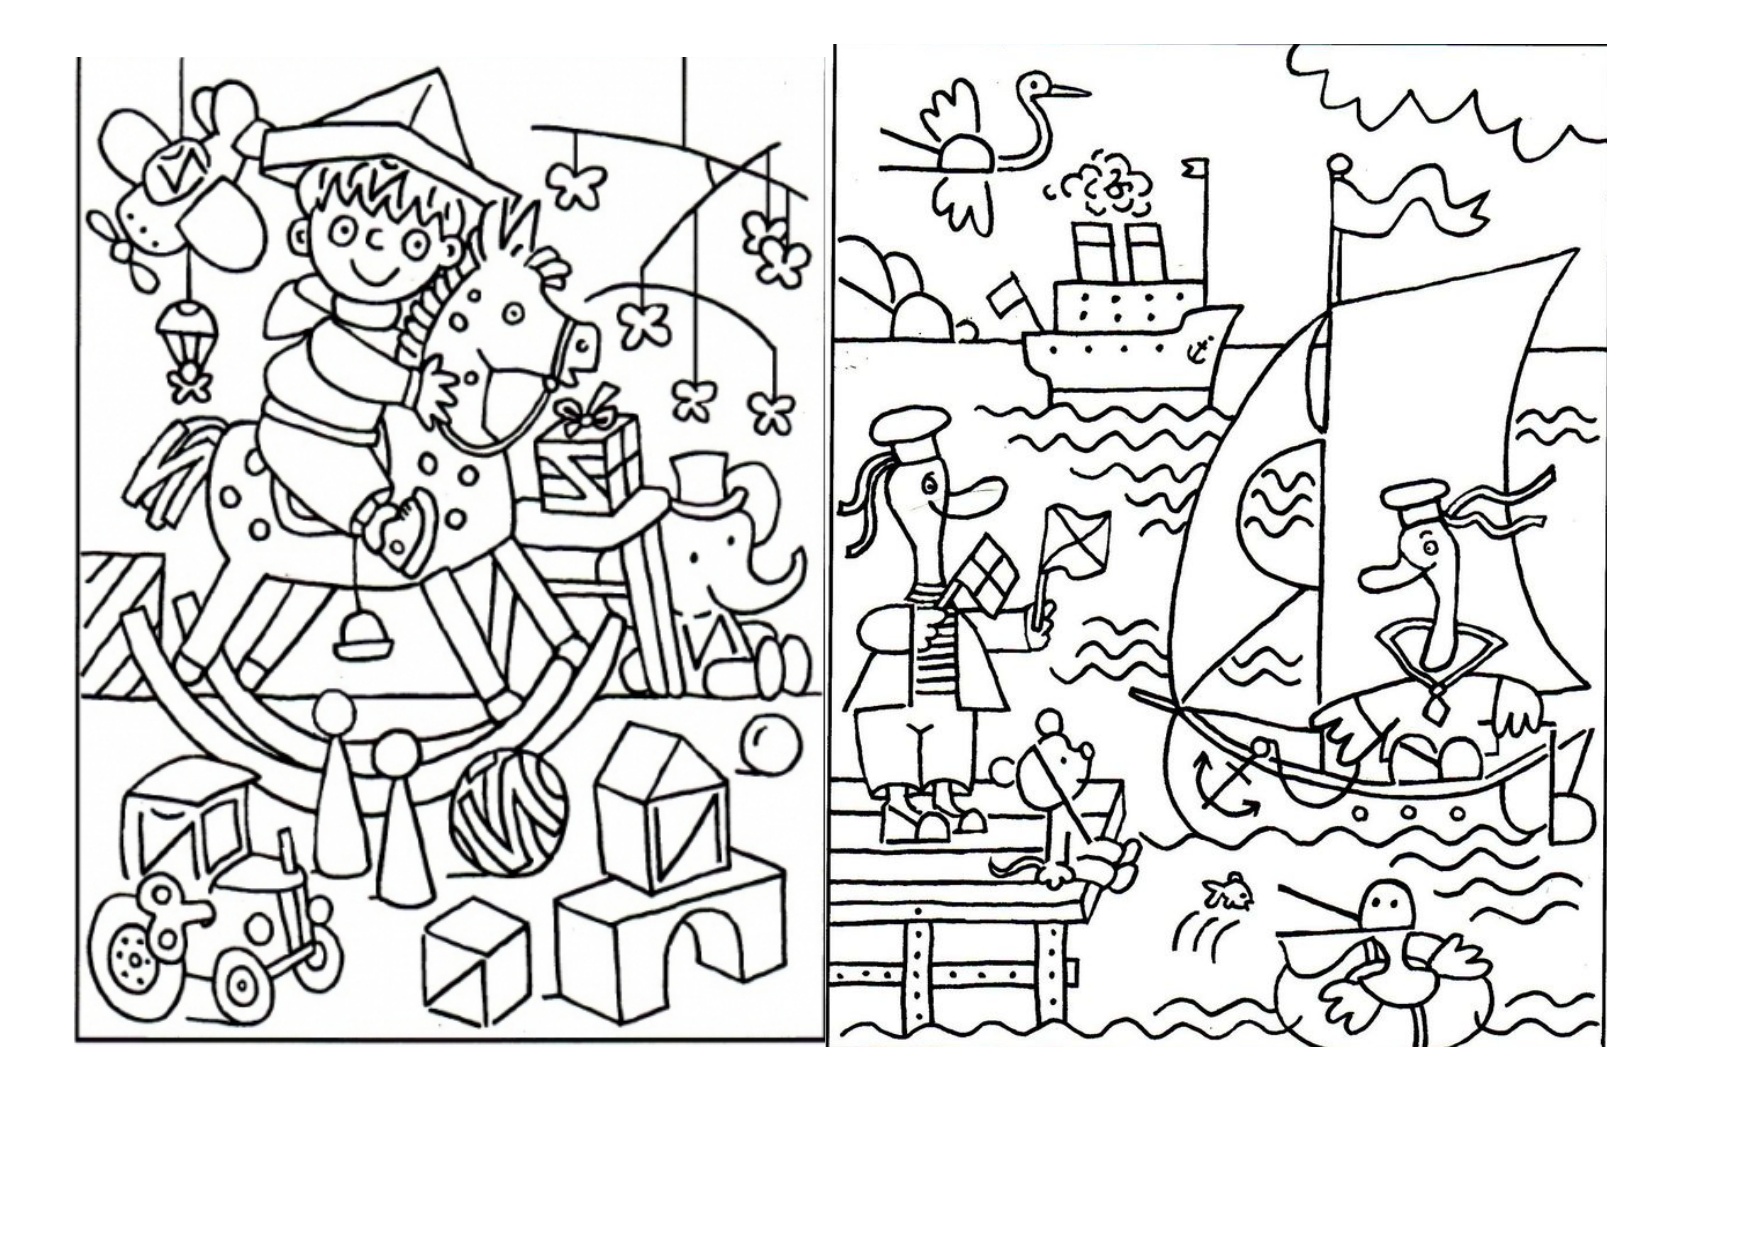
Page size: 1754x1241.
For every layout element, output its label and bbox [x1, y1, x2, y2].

picture [73, 44, 1607, 1047]
